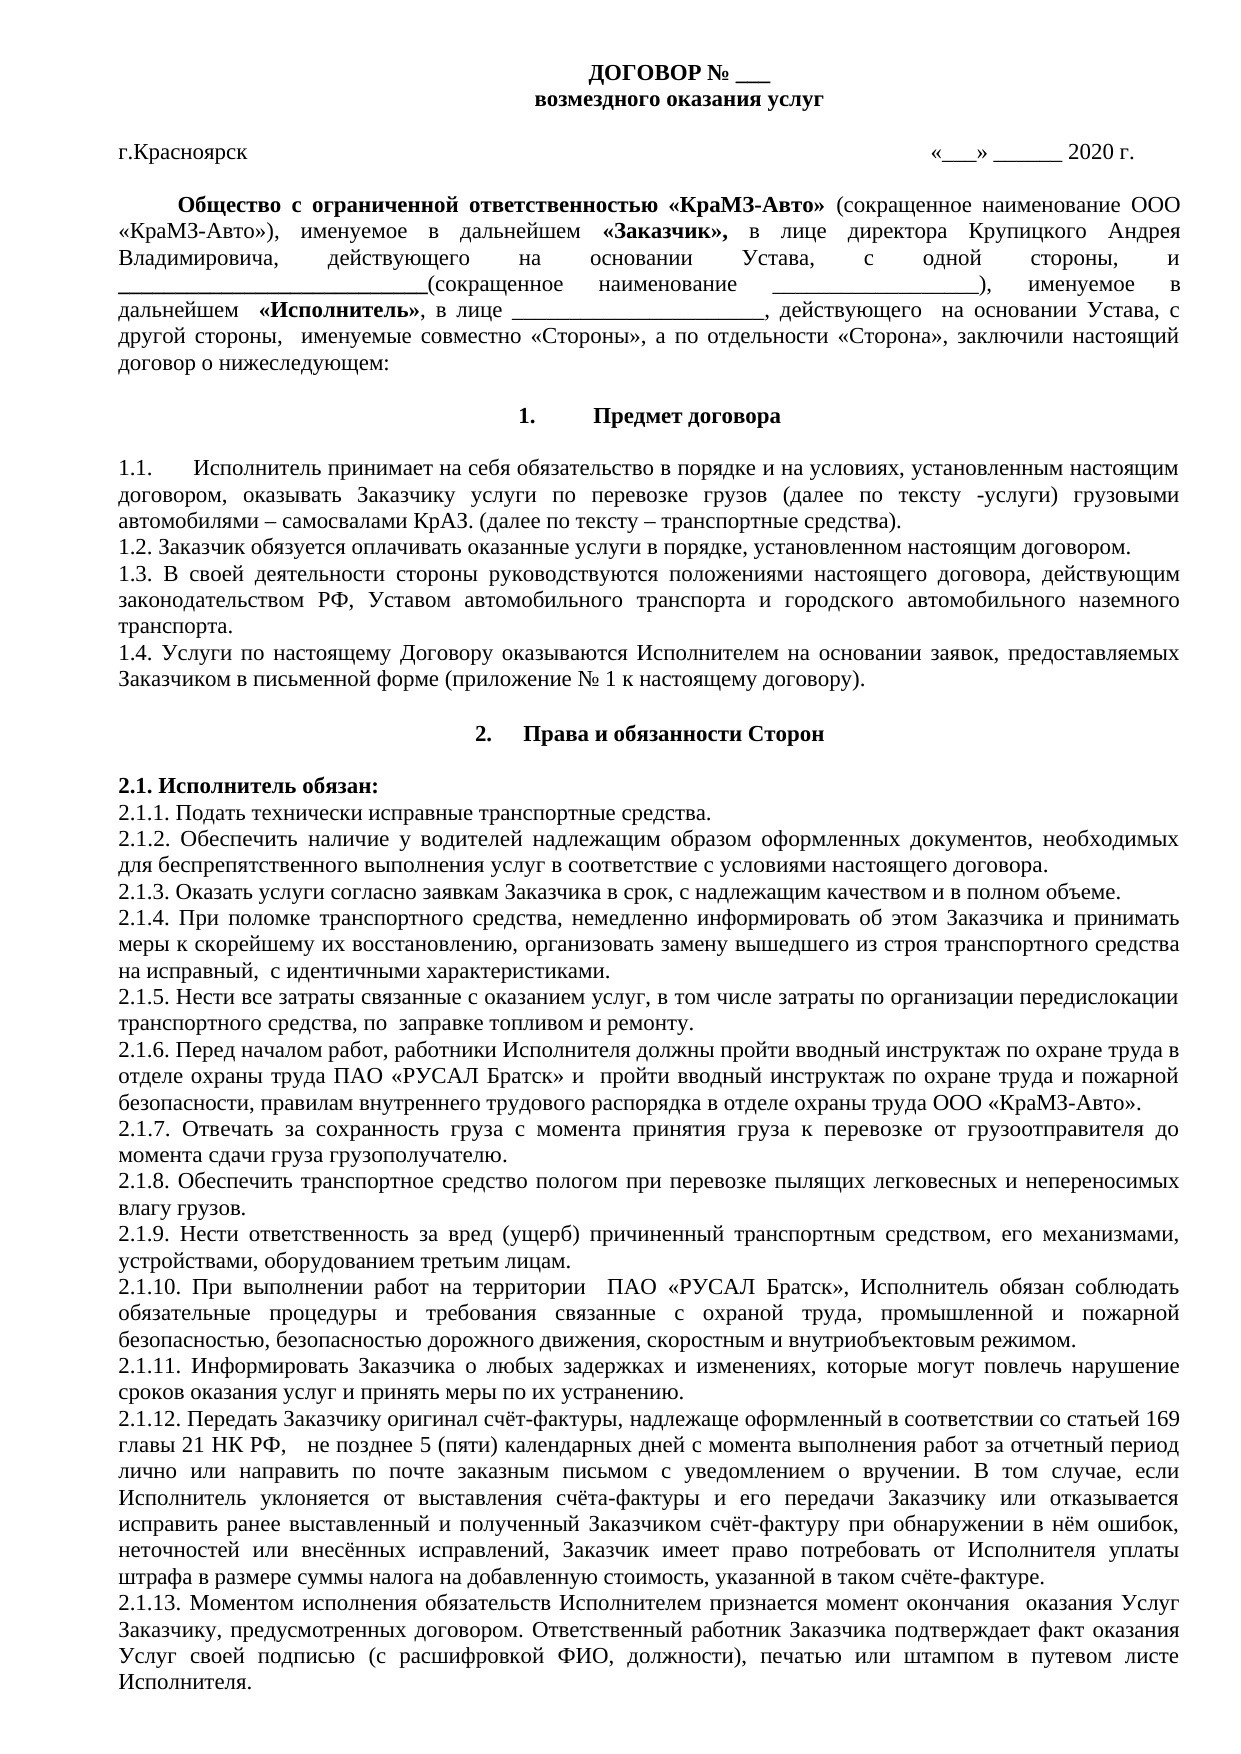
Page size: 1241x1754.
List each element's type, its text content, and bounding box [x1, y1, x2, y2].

text 2.1.1. Подать технически исправные транспортные средства. [118, 799, 1181, 825]
text 2.1.8. Обеспечить транспортное средство пологом при перевозке пылящих легковесных и непереносимых влагу грузов. [118, 1168, 1181, 1220]
text 2.1.7. Отвечать за сохранность груза с момента принятия груза к перевозке от грузоотправителя до момента сдачи груза грузополучателю. [118, 1115, 1181, 1168]
text г.Красноярск «___» ______ 2020 г. [118, 138, 1181, 164]
text 2.1.3. Оказать услуги согласно заявкам Заказчика в срок, с надлежащим качеством и в полном объеме. [118, 878, 1181, 904]
text 2.1.13. Моментом исполнения обязательств Исполнителем признается момент окончания оказания Услуг Заказчику, предусмотренных договором. Ответственный работник Заказчика подтверждает факт оказания Услуг своей подписью (с расшифровкой ФИО, должности), печатью или штампом в путевом листе Исполнителя. [118, 1589, 1181, 1695]
text 1.2. Заказчик обязуется оплачивать оказанные услуги в порядке, установленном настоящим договором. [118, 533, 1181, 560]
text 1.4. Услуги по настоящему Договору оказываются Исполнителем на основании заявок, предоставляемых Заказчиком в письменной форме (приложение № 1 к настоящему договору). [118, 639, 1181, 692]
text 2.1.4. При поломке транспортного средства, немедленно информировать об этом Заказчика и принимать меры к скорейшему их восстановлению, организовать замену вышедшего из строя транспортного средства на исправный, с идентичными характеристиками. [118, 904, 1181, 983]
text Общество с ограниченной ответственностью «КраМЗ-Авто» (сокращенное наименование ООО «КраМЗ-Авто»), именуемое в дальнейшем «Заказчик», в лице директора Крупицкого Андрея Владимировича, действующего на основании Устава, с одной стороны, и ___________________________(сокращенное наименование __________________), именуемое в дальнейшем «Исполнитель», в лице ______________________, действующего на основании Устава, с другой стороны, именуемые совместно «Стороны», а по отдельности «Сторона», заключили настоящий договор о нижеследующем: [118, 191, 1181, 375]
text ДОГОВОР № ___ [118, 59, 1181, 85]
list Права и обязанности Сторон [118, 719, 1181, 746]
text 2.1.11. Информировать Заказчика о любых задержках и изменениях, которые могут повлечь нарушение сроков оказания услуг и принять меры по их устранению. [118, 1352, 1181, 1405]
text 2.1.12. Передать Заказчику оригинал счёт-фактуры, надлежаще оформленный в соответствии со статьей 169 главы 21 НК РФ, не позднее 5 (пяти) календарных дней с момента выполнения работ за отчетный период лично или направить по почте заказным письмом с уведомлением о вручении. В том случае, если Исполнитель уклоняется от выставления счёта-фактуры и его передачи Заказчику или отказывается исправить ранее выставленный и полученный Заказчиком счёт-фактуру при обнаружении в нём ошибок, неточностей или внесённых исправлений, Заказчик имеет право потребовать от Исполнителя уплаты штрафа в размере суммы налога на добавленную стоимость, указанной в таком счёте-фактуре. [118, 1405, 1181, 1589]
text 1.3. В своей деятельности стороны руководствуются положениями настоящего договора, действующим законодательством РФ, Уставом автомобильного транспорта и городского автомобильного наземного транспорта. [118, 560, 1181, 639]
text 2.1.5. Нести все затраты связанные с оказанием услуг, в том числе затраты по организации передислокации транспортного средства, по заправке топливом и ремонту. [118, 983, 1181, 1036]
list Предмет договора [118, 402, 1181, 428]
text 2.1.2. Обеспечить наличие у водителей надлежащим образом оформленных документов, необходимых для беспрепятственного выполнения услуг в соответствие с условиями настоящего договора. [118, 825, 1181, 878]
text 2.1.9. Нести ответственность за вред (ущерб) причиненный транспортным средством, его механизмами, устройствами, оборудованием третьим лицам. [118, 1220, 1181, 1273]
text 2.1.10. При выполнении работ на территории ПАО «РУСАЛ Братск», Исполнитель обязан соблюдать обязательные процедуры и требования связанные с охраной труда, промышленной и пожарной безопасностью, безопасностью дорожного движения, скоростным и внутриобъектовым режимом. [118, 1273, 1181, 1352]
text 2.1. Исполнитель обязан: [118, 772, 1181, 799]
text 2.1.6. Перед началом работ, работники Исполнителя должны пройти вводный инструктаж по охране труда в отделе охраны труда ПАО «РУСАЛ Братск» и пройти вводный инструктаж по охране труда и пожарной безопасности, правилам внутреннего трудового распорядка в отделе охраны труда ООО «КраМЗ-Авто». [118, 1036, 1181, 1115]
text возмездного оказания услуг [118, 85, 1181, 112]
list Исполнитель принимает на себя обязательство в порядке и на условиях, установленным настоящим договором, оказывать Заказчику услуги по перевозке грузов (далее по тексту -услуги) грузовыми автомобилями – самосвалами КрАЗ. (далее по тексту – транспортные средства). [118, 454, 1181, 533]
